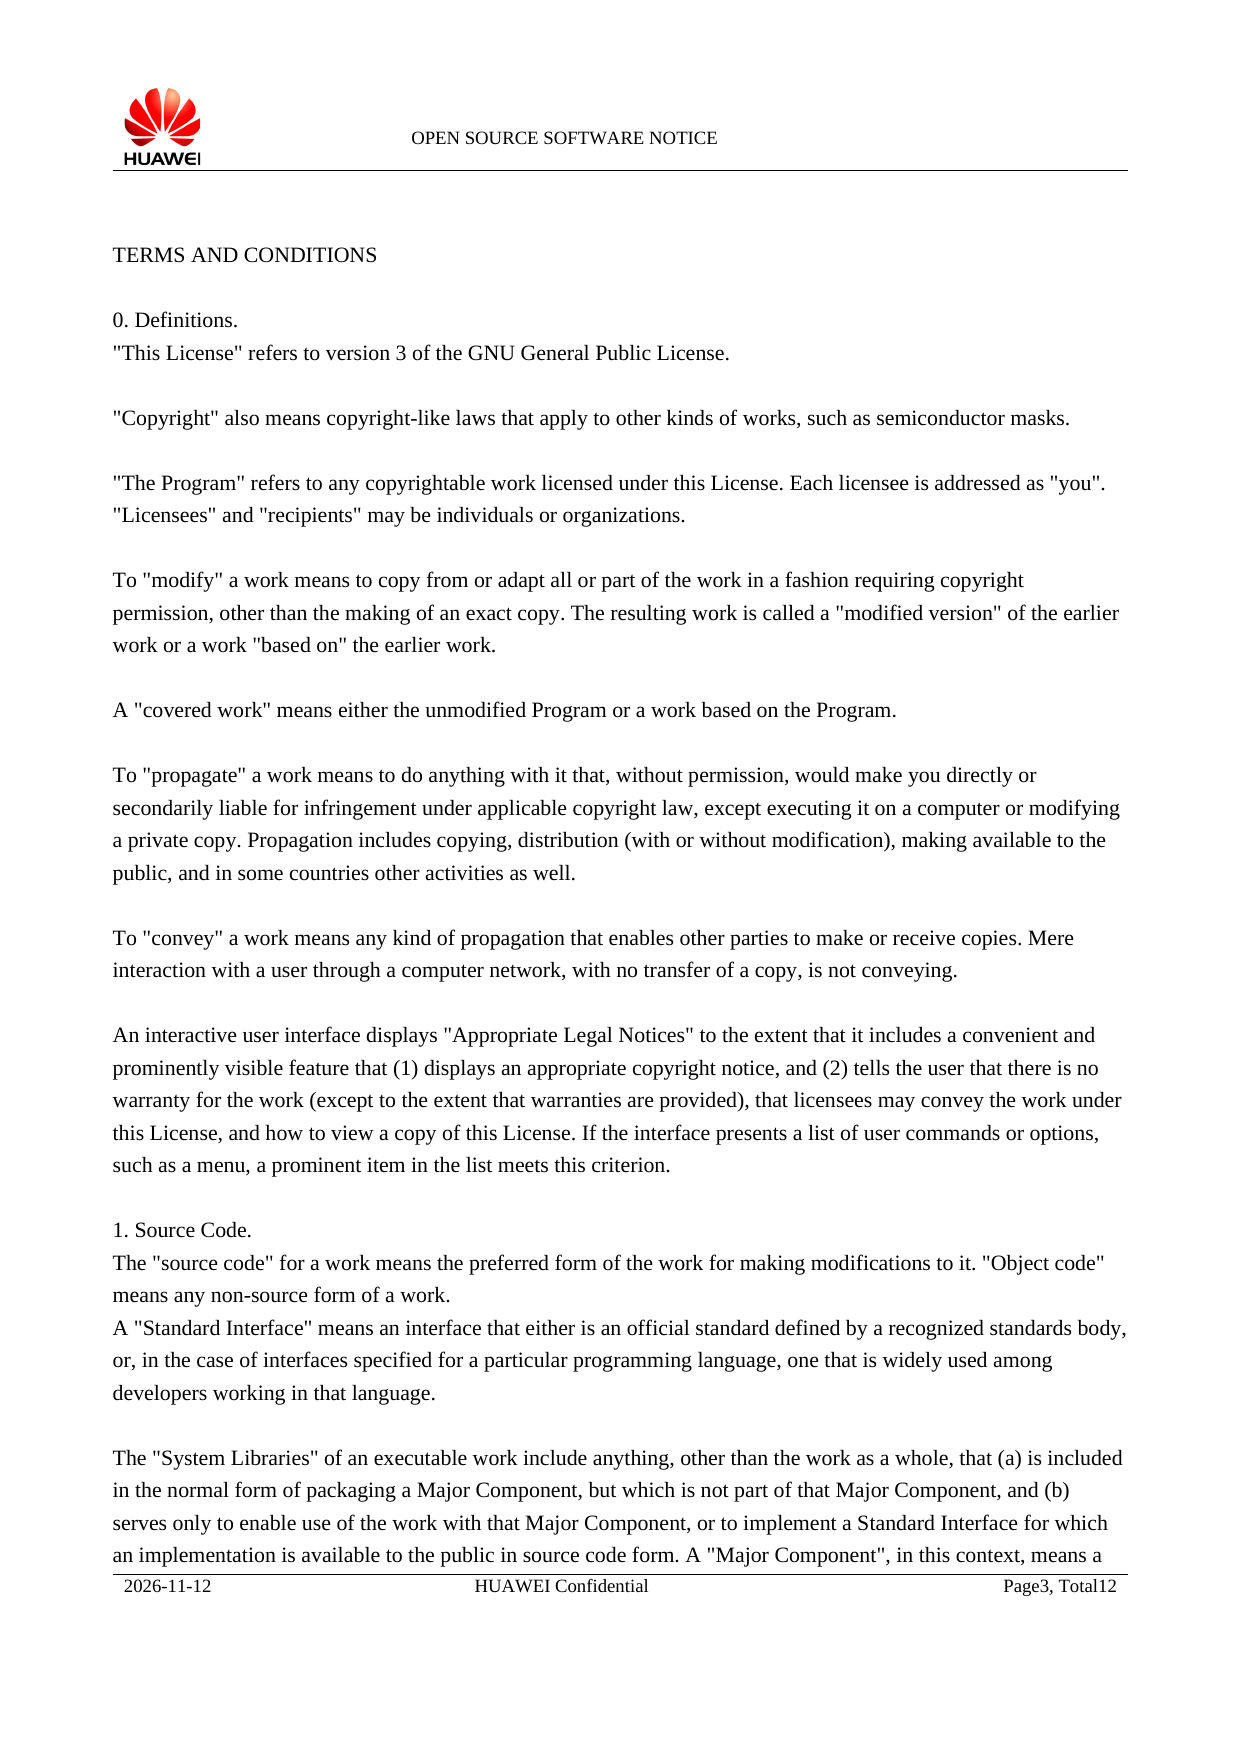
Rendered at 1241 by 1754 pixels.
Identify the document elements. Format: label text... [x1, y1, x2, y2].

picture [124, 88, 201, 165]
